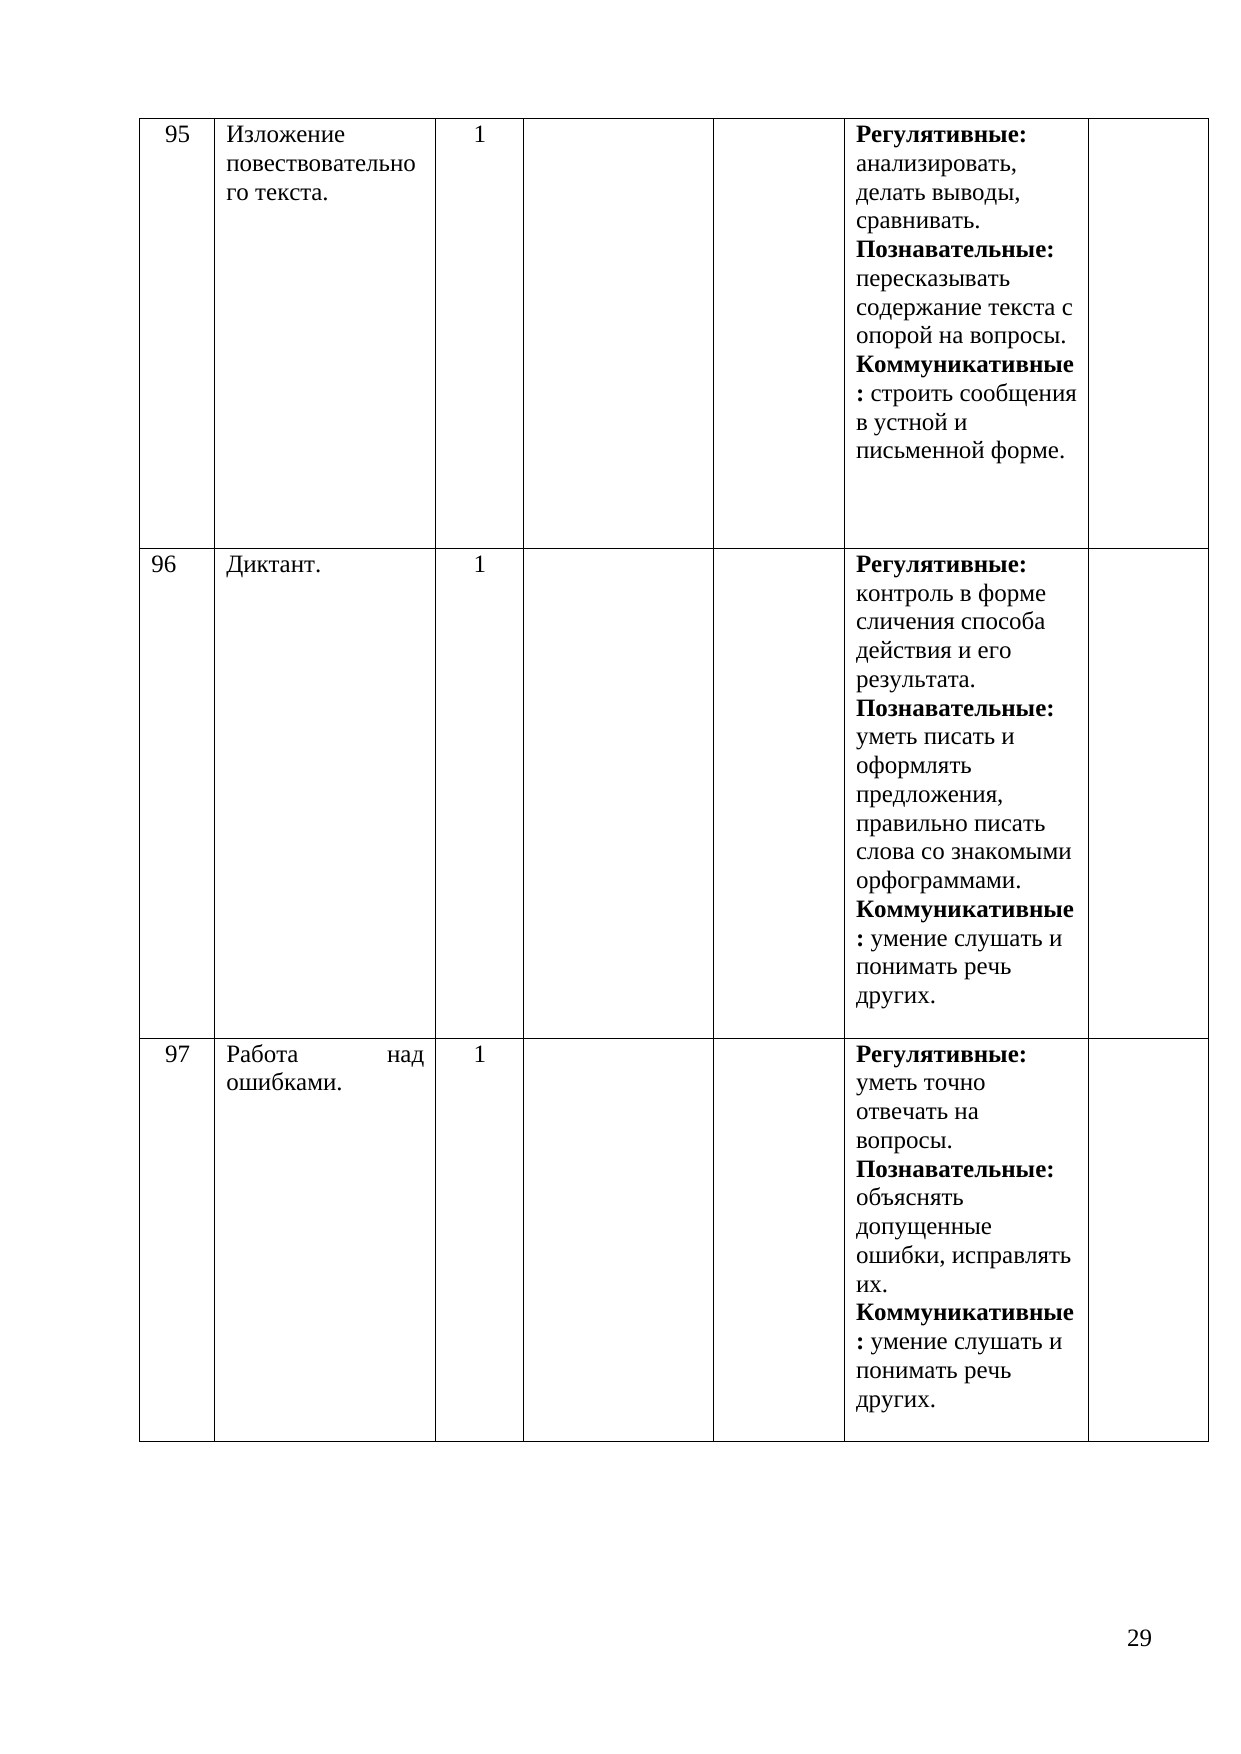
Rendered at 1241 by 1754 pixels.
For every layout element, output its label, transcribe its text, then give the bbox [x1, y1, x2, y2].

table_cell 97 [140, 1039, 214, 1441]
table_cell Регулятивные: анализировать, делать выводы, сравнивать. Познавательные: пересказывать содержание текста с опорой на вопросы. Коммуникативные: строить сообщения в устной и письменной форме. [845, 119, 1088, 548]
table_cell 1 [436, 119, 523, 548]
table_cell [524, 119, 713, 548]
table_cell Изложение повествовательного текста. [215, 119, 435, 548]
table_cell [714, 549, 844, 1038]
table_cell Работа над ошибками. [215, 1039, 435, 1441]
table_cell 95 [140, 119, 214, 548]
table_cell [714, 1039, 844, 1441]
table_cell [524, 1039, 713, 1441]
table_cell [1089, 549, 1208, 1038]
table_cell [714, 119, 844, 548]
table_cell Регулятивные: контроль в форме сличения способа действия и его результата. Познавательные: уметь писать и оформлять предложения, правильно писать слова со знакомыми орфограммами. Коммуникативные: умение слушать и понимать речь других. [845, 549, 1088, 1038]
table_cell Регулятивные: уметь точно отвечать на вопросы. Познавательные: объяснять допущенные ошибки, исправлять их. Коммуникативные: умение слушать и понимать речь других. [845, 1039, 1088, 1441]
table_cell Диктант. [215, 549, 435, 1038]
table_cell 1 [436, 1039, 523, 1441]
table_cell [1089, 1039, 1208, 1441]
table_cell [1089, 119, 1208, 548]
table_cell [524, 549, 713, 1038]
table_cell 1 [436, 549, 523, 1038]
table_cell 96 [140, 549, 214, 1038]
